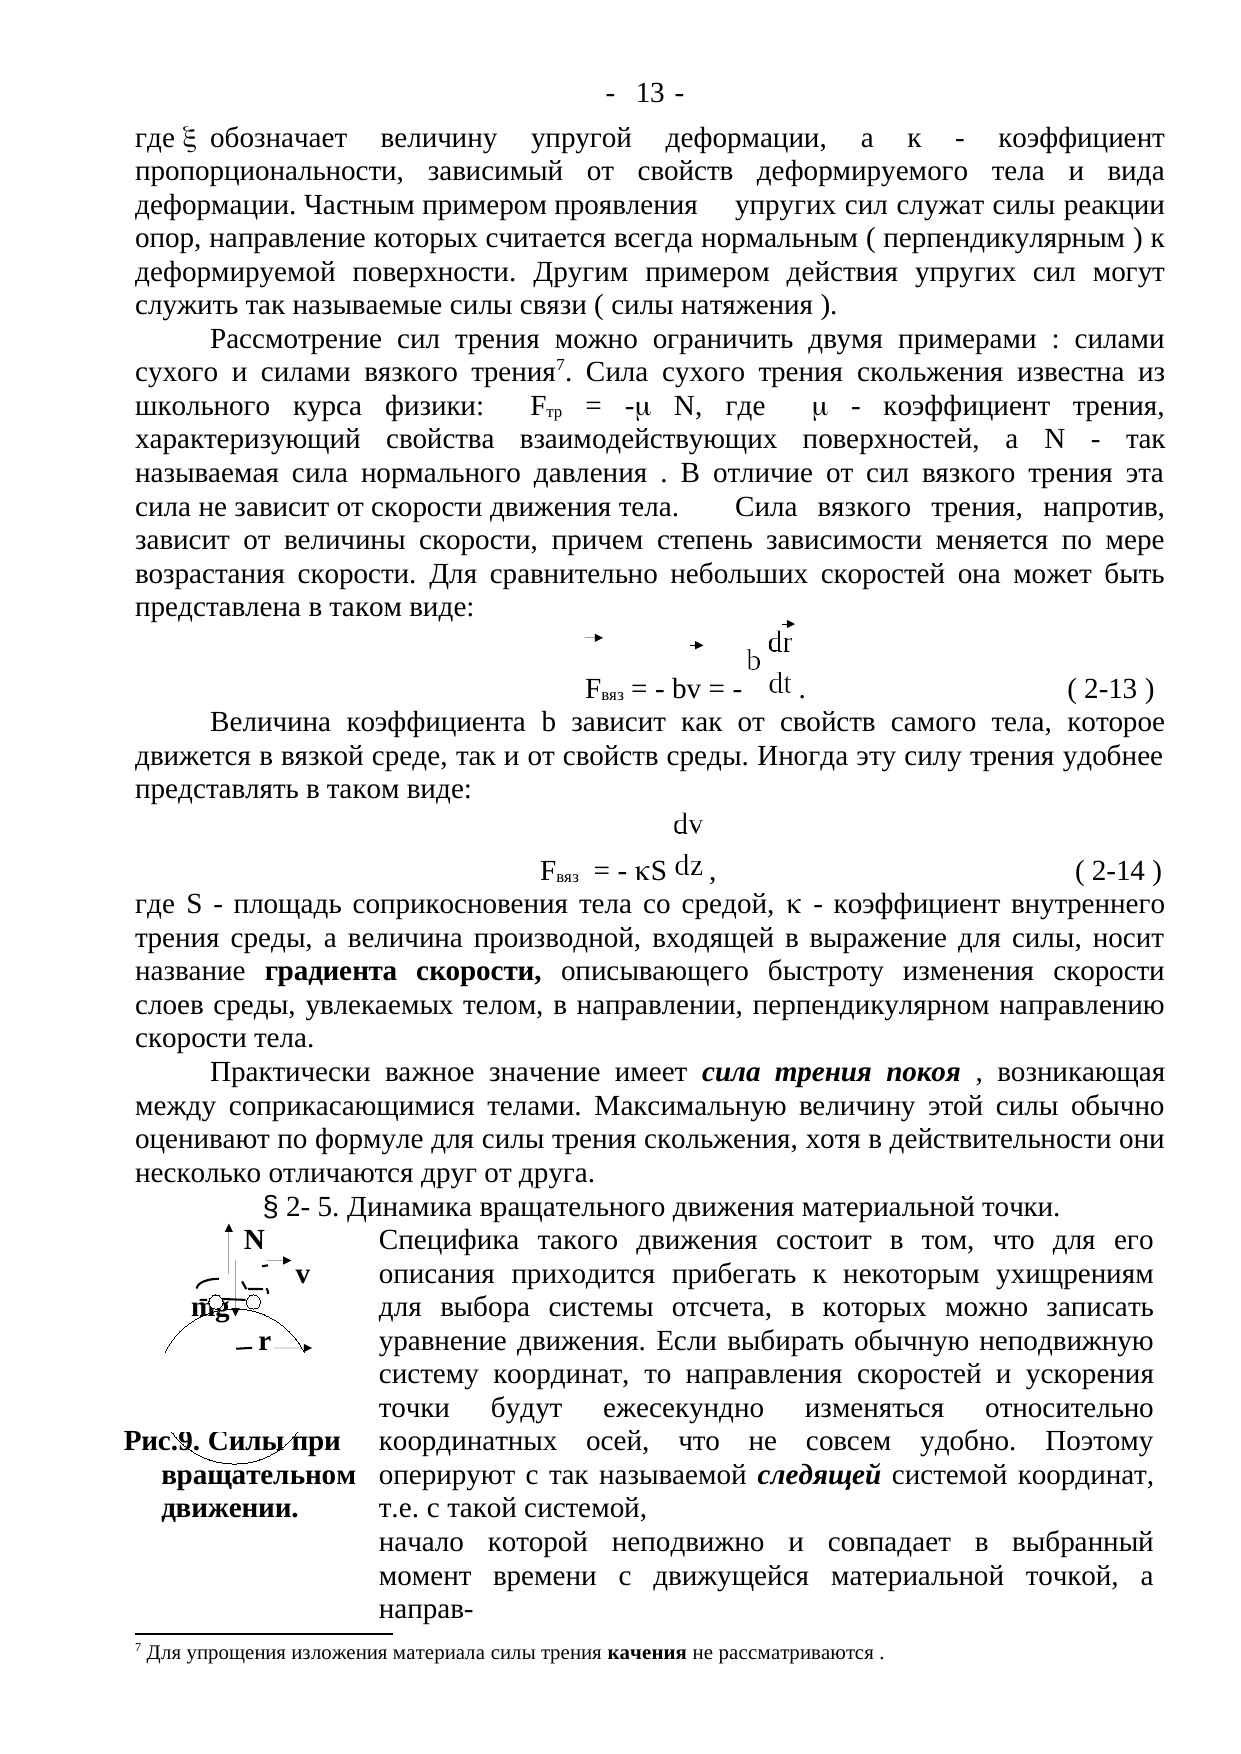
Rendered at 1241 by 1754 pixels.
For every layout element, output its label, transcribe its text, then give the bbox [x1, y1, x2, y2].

text Fвяз = - bv = -. ( 2-13 ) [135, 623, 1165, 704]
table_header N v mg r Рис.9. Силы при вращательном движении. [113, 1223, 367, 1625]
table_header Специфика такого движения состоит в том, что для его описания приходится прибегать к некоторым ухищрениям для выбора системы отсчета, в которых можно записать уравнение движения. Если выбирать обычную неподвижную систему координат, то направления скоростей и ускорения точки будут ежесекундно изменяться относительно координатных осей, что не совсем удобно. Поэтому оперируют с так называемой следящей системой координат, т.е. с такой системой, начало которой неподвижно и совпадает в выбранный момент времени с движущейся материальной точкой, а направ- [368, 1223, 1165, 1625]
text Fвяз = - S, ( 2-14 ) [135, 805, 1165, 887]
text Практически важное значение имеет сила трения покоя , возникающая между соприкасающимися телами. Максимальную величину этой силы обычно оценивают по формуле для силы трения скольжения, хотя в действительности они несколько отличаются друг от друга. [135, 1054, 1165, 1188]
text Величина коэффициента b зависит как от свойств самого тела, которое движется в вязкой среде, так и от свойств среды. Иногда эту силу трения удобнее представлять в таком виде: [135, 704, 1165, 805]
text Рассмотрение сил трения можно ограничить двумя примерами : силами сухого и силами вязкого трения. Сила сухого трения скольжения известна из школьного курса физики: Fтр = - N, где - коэффициент трения, характеризующий свойства взаимодействующих поверхностей, а N - так называемая сила нормального давления . В отличие от сил вязкого трения эта сила не зависит от скорости движения тела. Сила вязкого трения, напротив, зависит от величины скорости, причем степень зависимости меняется по мере возрастания скорости. Для сравнительно небольших скоростей она может быть представлена в таком виде: [135, 321, 1165, 623]
text 2- 5. Динамика вращательного движения материальной точки. [135, 1188, 1165, 1222]
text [135, 120, 1165, 321]
text где S - площадь соприкосновения тела со средой, - коэффициент внутреннего трения среды, а величина производной, входящей в выражение для силы, носит название градиента скорости, описывающего быстроту изменения скорости слоев среды, увлекаемых телом, в направлении, перпендикулярном направлению скорости тела. [135, 887, 1165, 1054]
